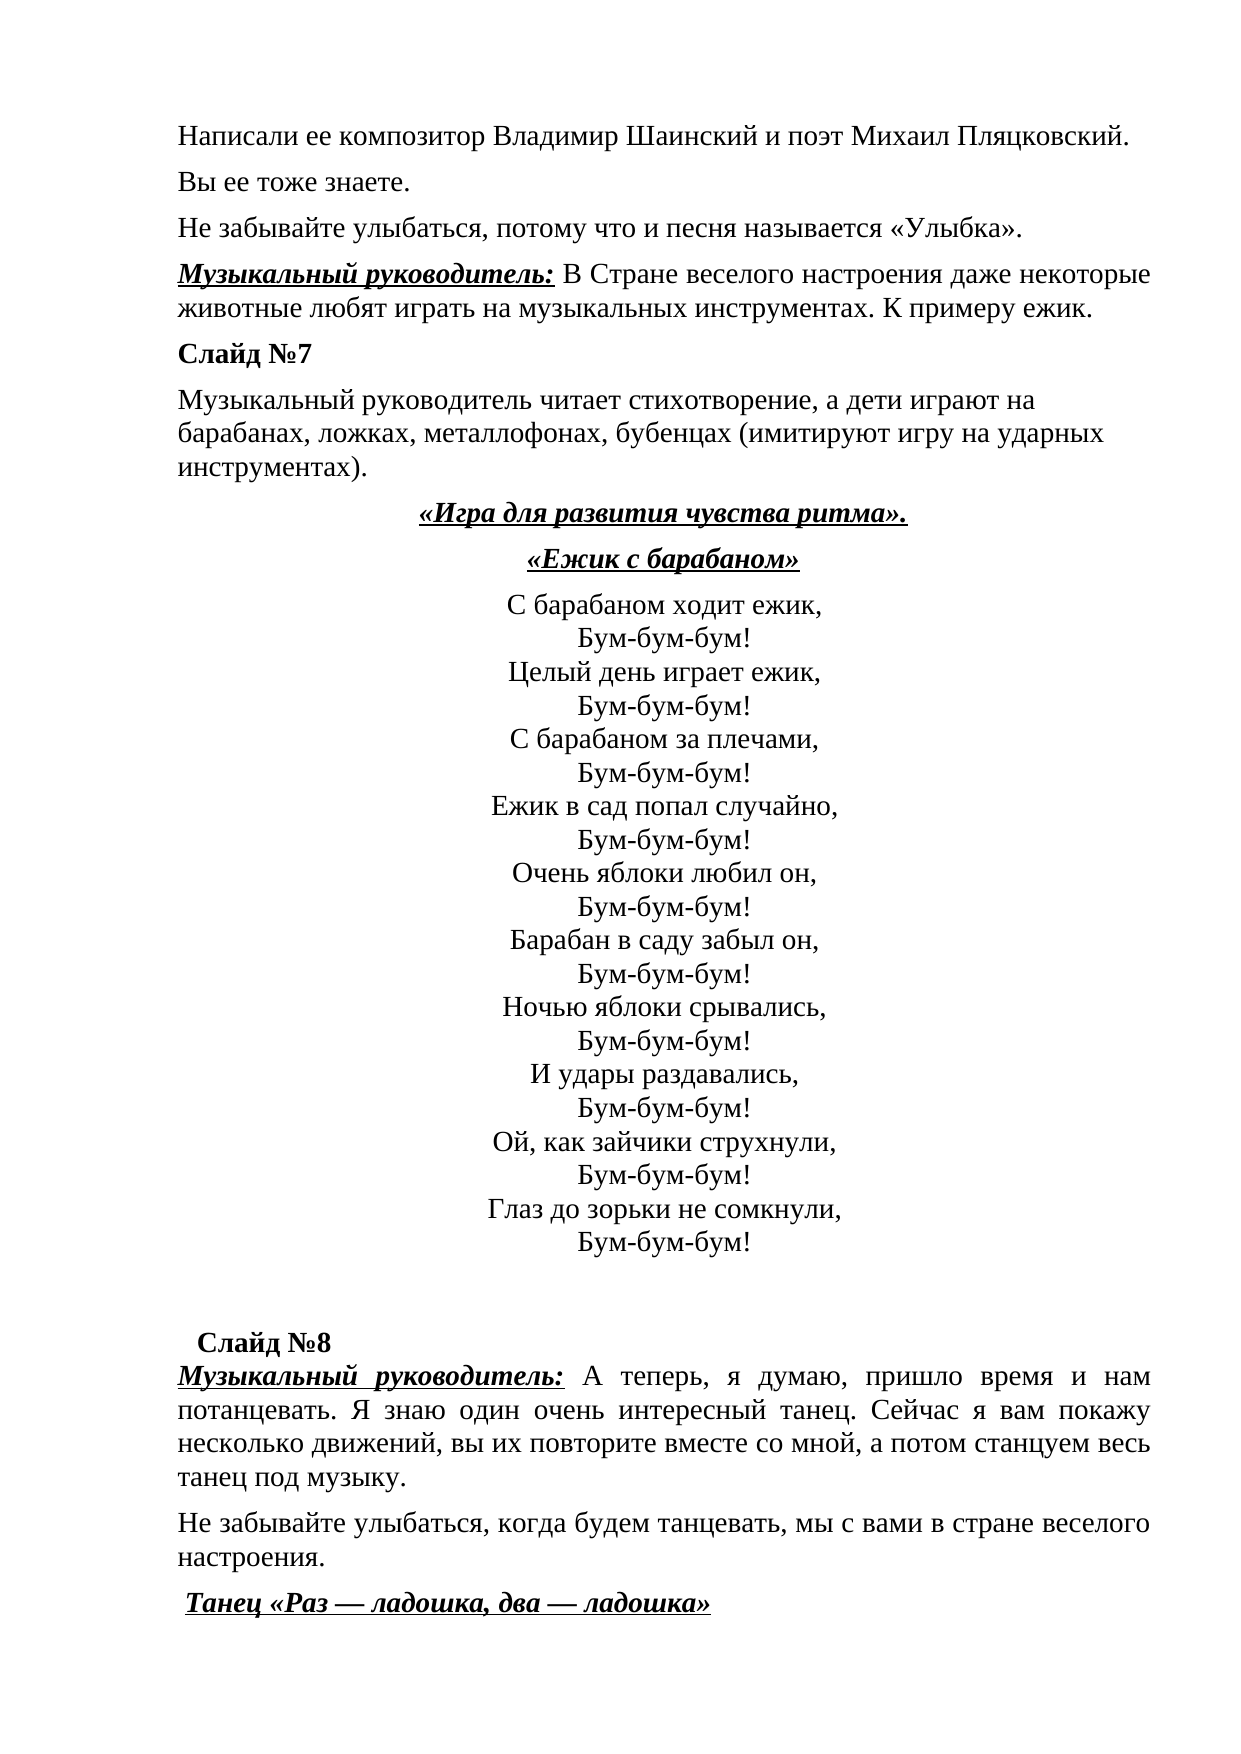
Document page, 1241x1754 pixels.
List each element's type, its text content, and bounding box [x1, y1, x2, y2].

text Слайд №7 [177, 336, 1152, 369]
text Бум-бум-бум! [177, 822, 1152, 855]
text Целый день играет ежик, [177, 654, 1152, 688]
text Бум-бум-бум! [177, 1023, 1152, 1057]
text Ежик в сад попал случайно, [177, 788, 1152, 822]
text «Ежик с барабаном» [177, 541, 1152, 574]
text Барабан в саду забыл он, [177, 922, 1152, 956]
text Написали ее композитор Владимир Шаинский и поэт Михаил Пляцковский. [177, 118, 1152, 152]
text Вы ее тоже знаете. [177, 164, 1152, 198]
text Не забывайте улыбаться, потому что и песня называется «Улыбка». [177, 210, 1152, 244]
text Музыкальный руководитель: В Стране веселого настроения даже некоторые животные любят играть на музыкальных инструментах. К примеру ежик. [177, 256, 1152, 323]
text С барабаном за плечами, [177, 721, 1152, 755]
text Танец «Раз — ладошка, два — ладошка» [177, 1585, 1152, 1618]
text С барабаном ходит ежик, [177, 587, 1152, 621]
text Бум-бум-бум! [177, 956, 1152, 989]
text Очень яблоки любил он, [177, 855, 1152, 889]
text И удары раздавались, [177, 1057, 1152, 1090]
text Музыкальный руководитель читает стихотворение, а дети играют на барабанах, ложках, металлофонах, бубенцах (имитируют игру на ударных инструментах). [177, 382, 1152, 482]
text Глаз до зорьки не сомкнули, [177, 1191, 1152, 1224]
text Музыкальный руководитель: А теперь, я думаю, пришло время и нам потанцевать. Я знаю один очень интересный танец. Сейчас я вам покажу несколько движений, вы их повторите вместе со мной, а потом станцуем весь танец под музыку. [177, 1358, 1152, 1493]
text Бум-бум-бум! [177, 1090, 1152, 1124]
text Ночью яблоки срывались, [177, 989, 1152, 1023]
text Ой, как зайчики струхнули, [177, 1124, 1152, 1157]
text ССлайд №8 [177, 1325, 1152, 1358]
text Бум-бум-бум! [177, 889, 1152, 922]
text Бум-бум-бум! [177, 621, 1152, 654]
text Бум-бум-бум! [177, 1157, 1152, 1191]
text Бум-бум-бум! [177, 755, 1152, 788]
text «Игра для развития чувства ритма». [177, 495, 1152, 528]
text Не забывайте улыбаться, когда будем танцевать, мы с вами в стране веселого настроения. [177, 1505, 1152, 1572]
text Бум-бум-бум! [177, 1224, 1152, 1258]
text Бум-бум-бум! [177, 688, 1152, 721]
